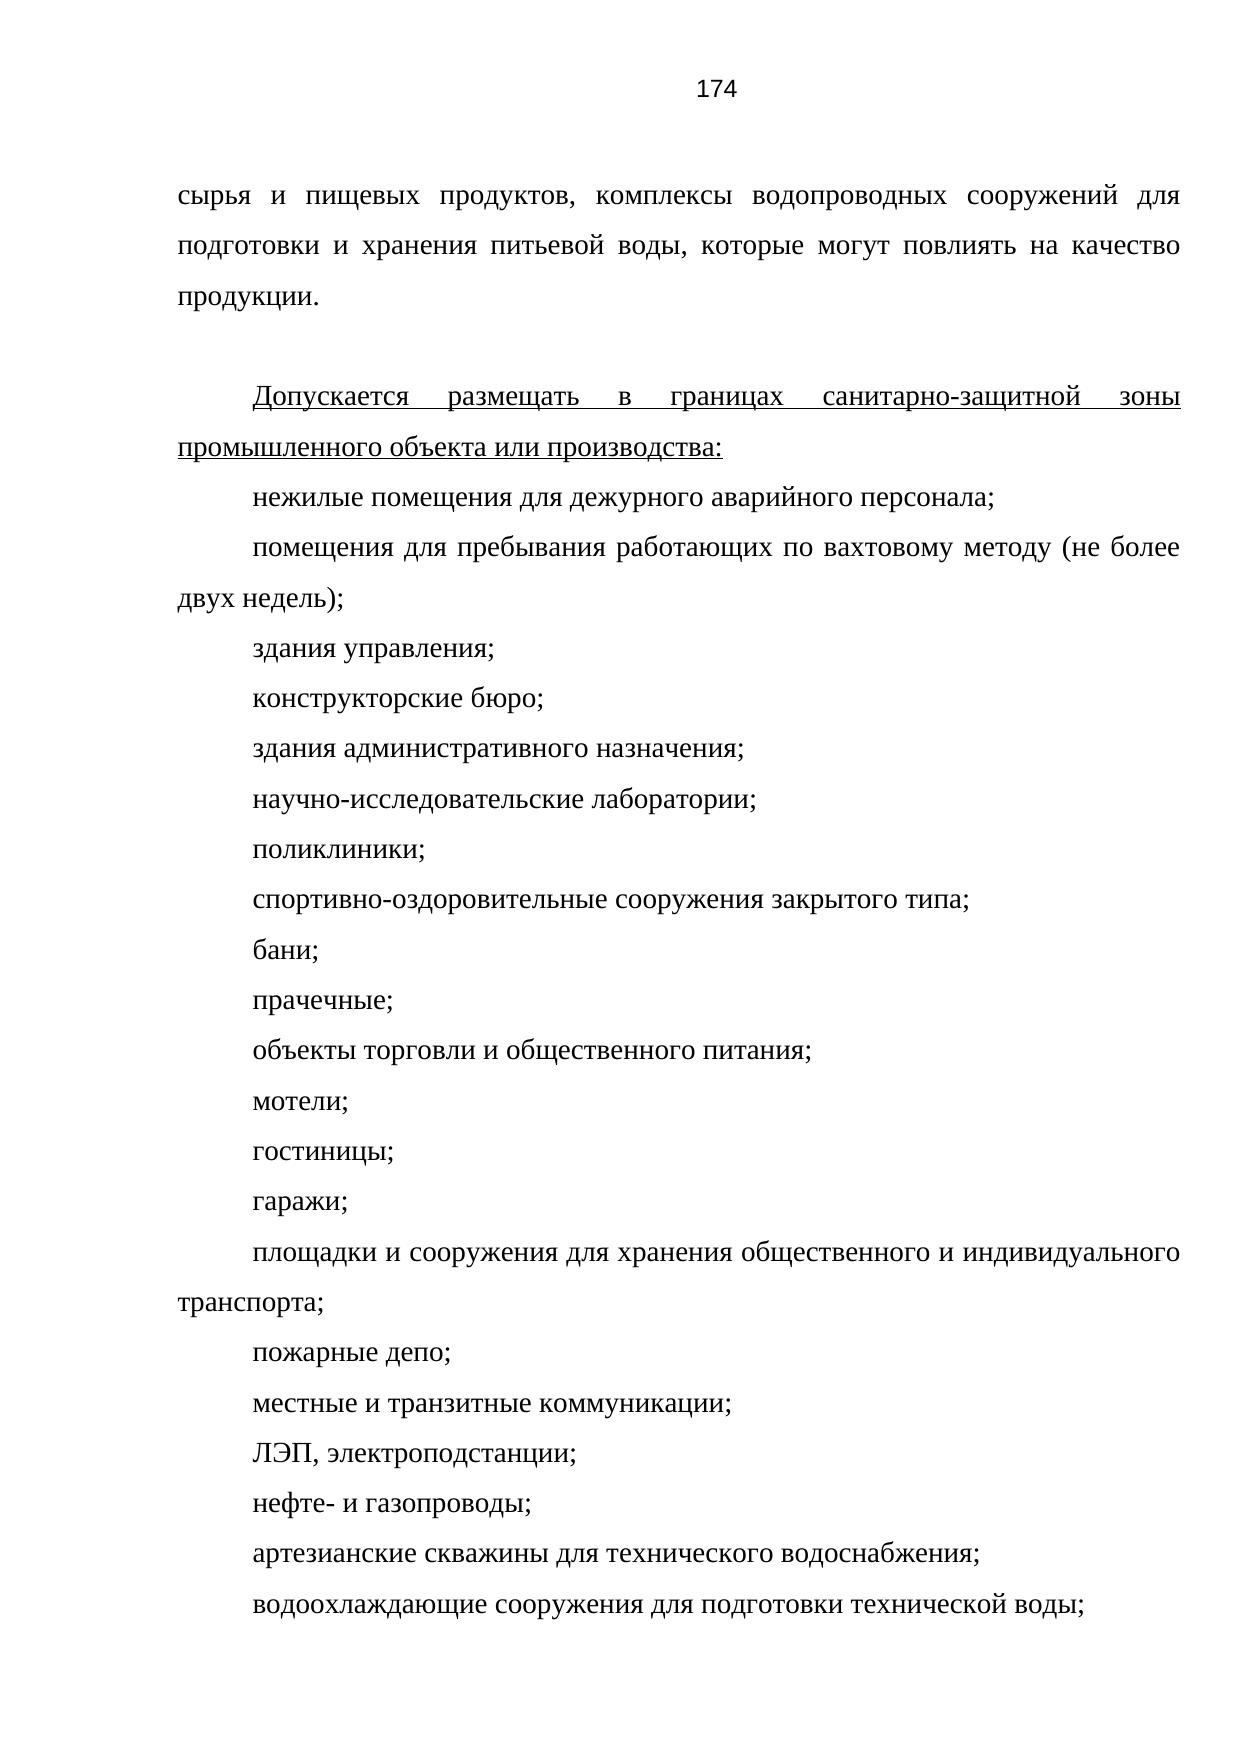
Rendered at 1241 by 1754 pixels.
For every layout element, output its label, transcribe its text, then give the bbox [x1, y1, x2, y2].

text конструкторские бюро; [177, 680, 1181, 714]
text гаражи; [177, 1183, 1181, 1217]
text пожарные депо; [177, 1334, 1181, 1368]
text площадки и сооружения для хранения общественного и индивидуального транспорта; [177, 1234, 1181, 1318]
text поликлиники; [177, 831, 1181, 865]
text объекты торговли и общественного питания; [177, 1032, 1181, 1066]
text прачечные; [177, 982, 1181, 1016]
text нежилые помещения для дежурного аварийного персонала; [177, 479, 1181, 513]
text ЛЭП, электроподстанции; [177, 1435, 1181, 1468]
text артезианские скважины для технического водоснабжения; [177, 1536, 1181, 1569]
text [177, 177, 1181, 311]
text спортивно-оздоровительные сооружения закрытого типа; [177, 882, 1181, 915]
text гостиницы; [177, 1133, 1181, 1167]
text помещения для пребывания работающих по вахтовому методу (не более двух недель); [177, 529, 1181, 613]
text здания административного назначения; [177, 731, 1181, 764]
text мотели; [177, 1083, 1181, 1116]
text здания управления; [177, 630, 1181, 663]
text Допускается размещать в границах санитарно-защитной зоны промышленного объекта или производства: [177, 378, 1181, 462]
text нефте- и газопроводы; [177, 1485, 1181, 1519]
text водоохлаждающие сооружения для подготовки технической воды; [177, 1586, 1181, 1619]
text бани; [177, 932, 1181, 965]
text научно-исследовательские лаборатории; [177, 781, 1181, 814]
text местные и транзитные коммуникации; [177, 1385, 1181, 1418]
